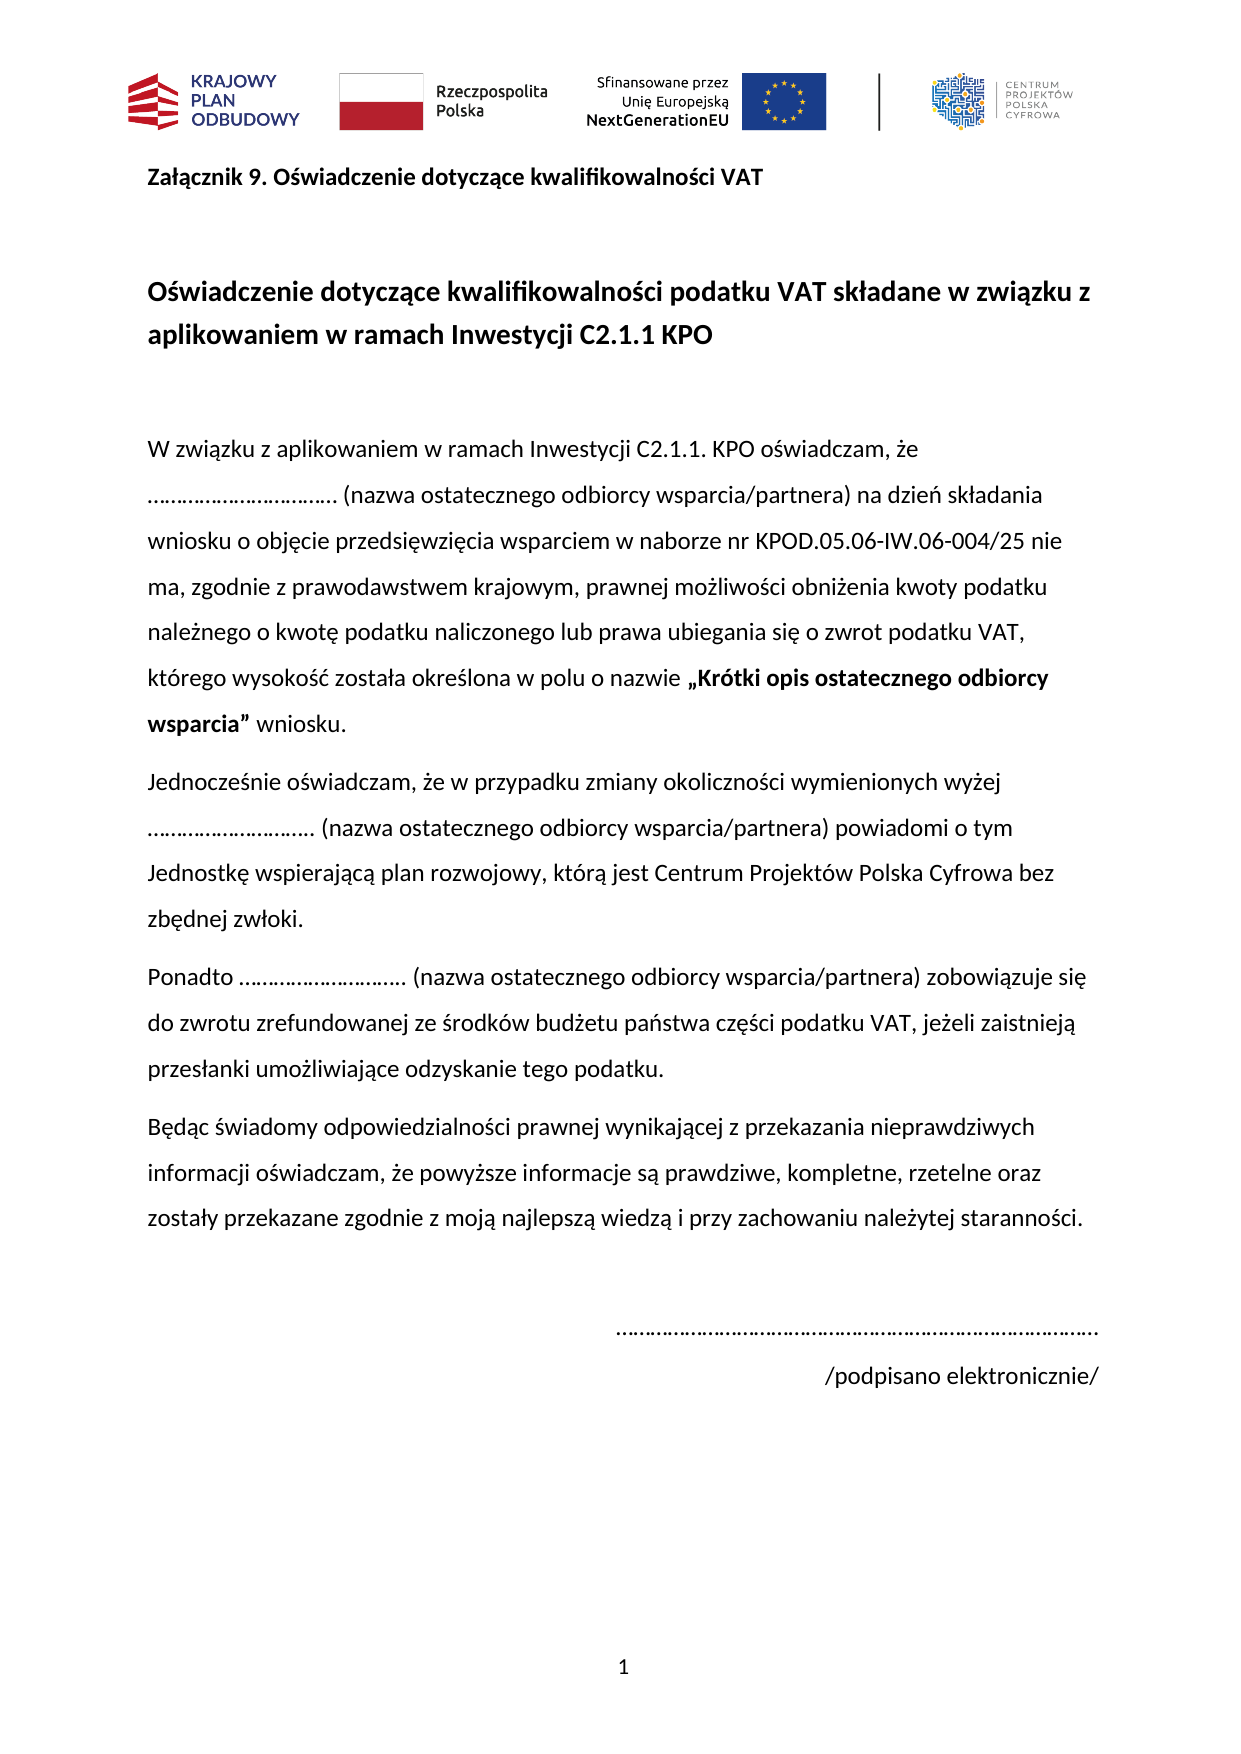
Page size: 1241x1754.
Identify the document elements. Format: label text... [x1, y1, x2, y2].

text Jednocześnie oświadczam, że w przypadku zmiany okoliczności wymienionych wyżej ……………………….. (nazwa ostatecznego odbiorcy wsparcia/partnera) powiadomi o tym Jednostkę wspierającą plan rozwojowy, którą jest Centrum Projektów Polska Cyfrowa bez zbędnej zwłoki. [147, 766, 1099, 934]
text Załącznik 9. Oświadczenie dotyczące kwalifikowalności VAT [147, 161, 1099, 192]
text ………………………………………………………………………… [147, 1311, 1099, 1341]
text Oświadczenie dotyczące kwalifikowalności podatku VAT składane w związku z aplikowaniem w ramach Inwestycji C2.1.1 KPO [147, 273, 1099, 351]
text W związku z aplikowaniem w ramach Inwestycji C2.1.1. KPO oświadczam, że …………………………… (nazwa ostatecznego odbiorcy wsparcia/partnera) na dzień składania wniosku o objęcie przedsięwzięcia wsparciem w naborze nr KPOD.05.06-IW.06-004/25 nie ma, zgodnie z prawodawstwem krajowym, prawnej możliwości obniżenia kwoty podatku należnego o kwotę podatku naliczonego lub prawa ubiegania się o zwrot podatku VAT, którego wysokość została określona w polu o nazwie „Krótki opis ostatecznego odbiorcy wsparcia” wniosku. [147, 433, 1099, 738]
picture [128, 73, 1073, 131]
text Będąc świadomy odpowiedzialności prawnej wynikającej z przekazania nieprawdziwych informacji oświadczam, że powyższe informacje są prawdziwe, kompletne, rzetelne oraz zostały przekazane zgodnie z moją najlepszą wiedzą i przy zachowaniu należytej staranności. [147, 1111, 1099, 1233]
text Ponadto ……………………….. (nazwa ostatecznego odbiorcy wsparcia/partnera) zobowiązuje się do zwrotu zrefundowanej ze środków budżetu państwa części podatku VAT, jeżeli zaistnieją przesłanki umożliwiające odzyskanie tego podatku. [147, 961, 1099, 1083]
text /podpisano elektronicznie/ [147, 1360, 1099, 1390]
